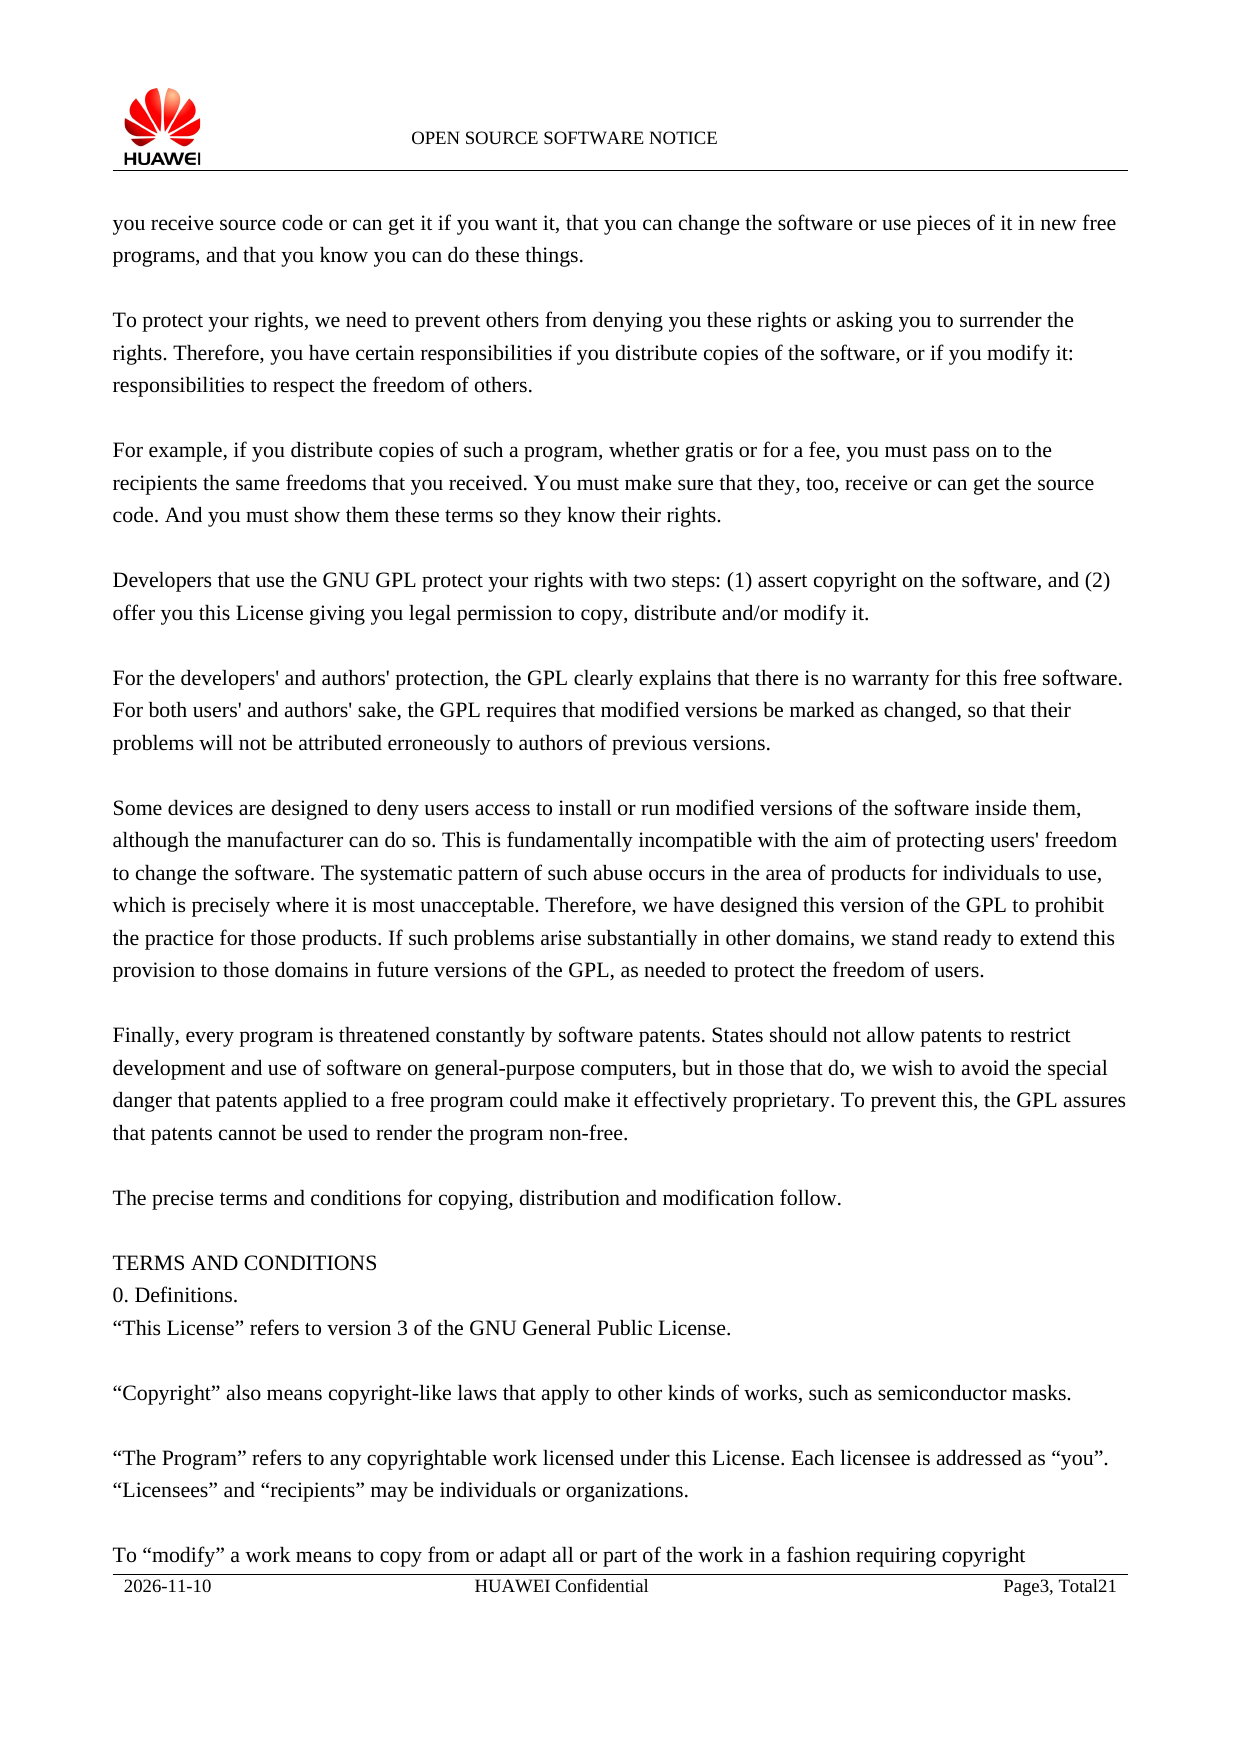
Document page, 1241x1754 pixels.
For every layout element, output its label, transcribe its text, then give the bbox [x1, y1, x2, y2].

picture [124, 88, 201, 165]
